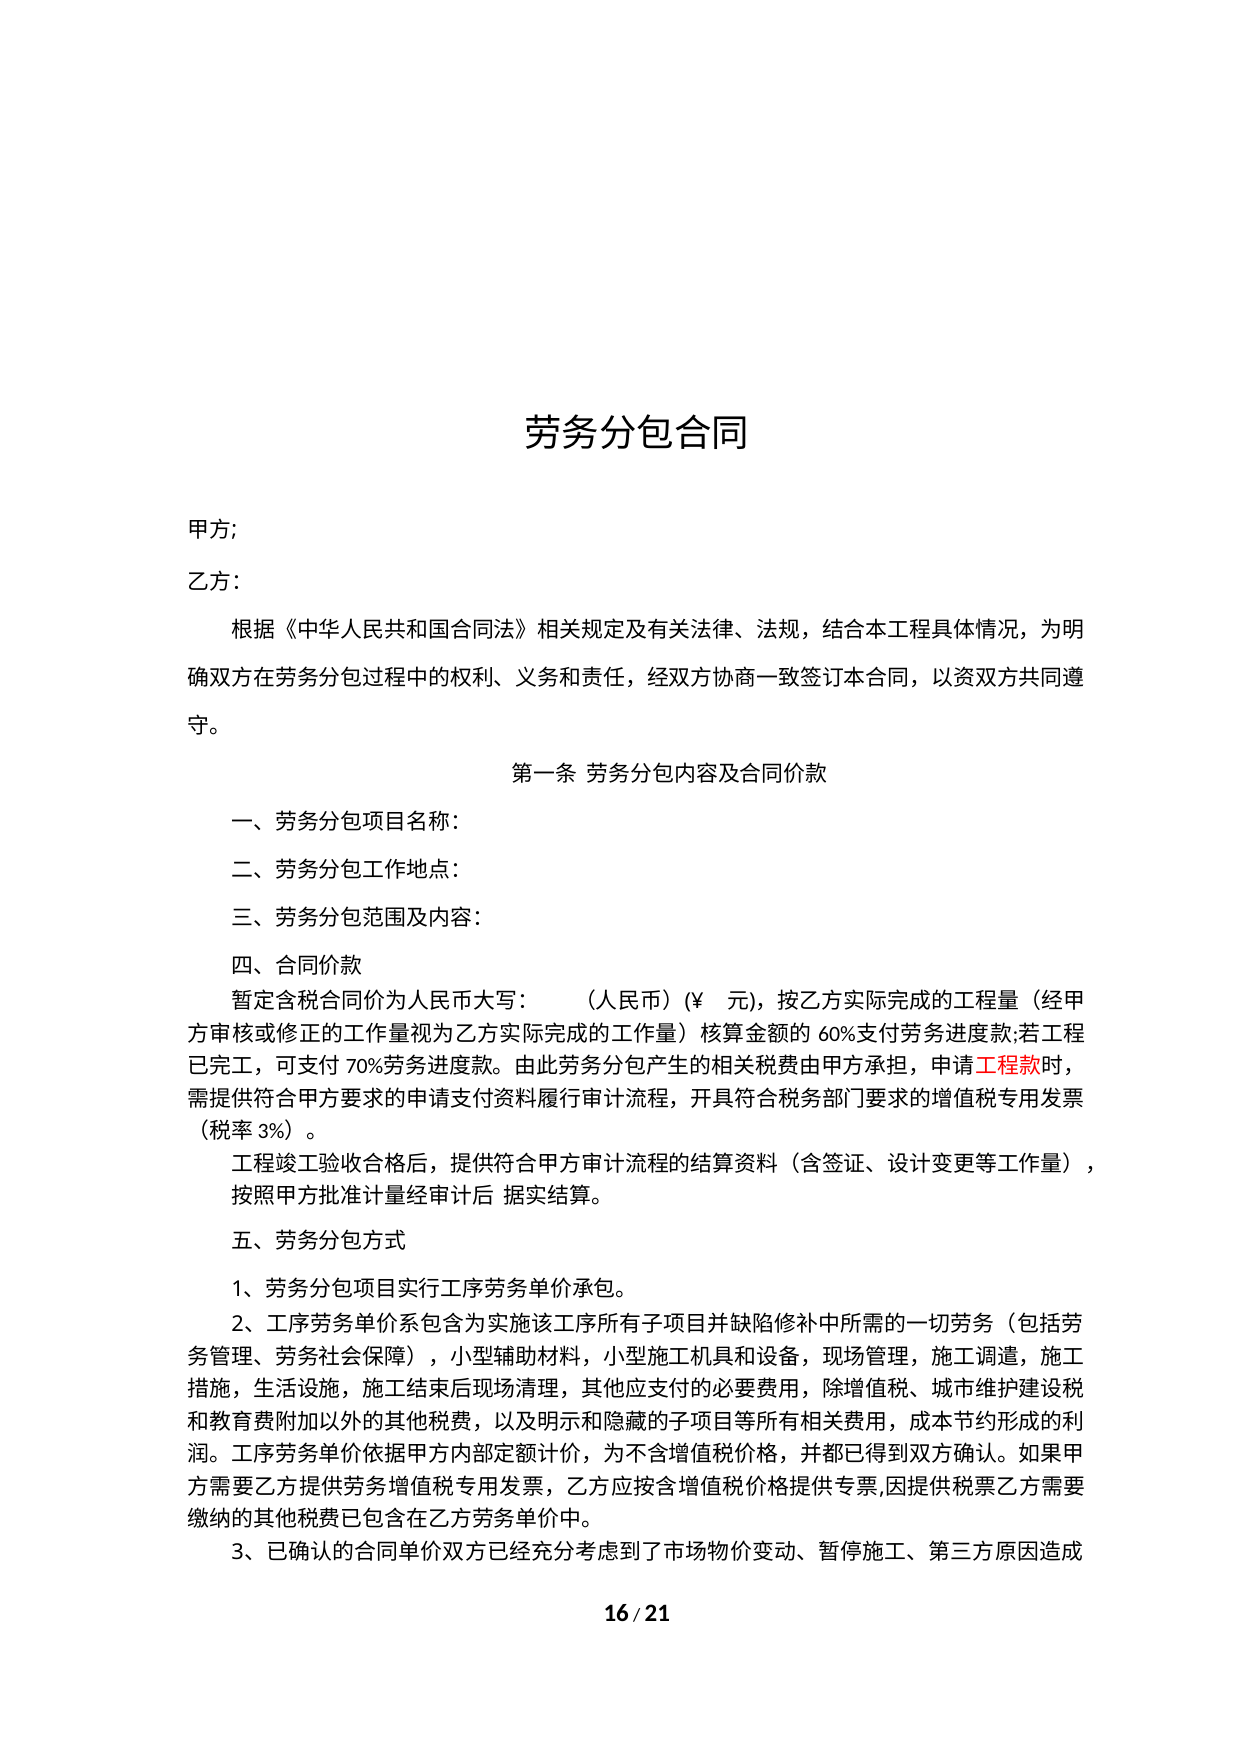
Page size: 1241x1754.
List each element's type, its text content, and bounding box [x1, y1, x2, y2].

text 三、劳务分包范围及内容： [187, 887, 1085, 935]
text 第一条 劳务分包内容及合同价款 [187, 743, 1085, 791]
text 2、工序劳务单价系包含为实施该工序所有子项目并缺陷修补中所需的一切劳务（包括劳务管理、劳务社会保障），小型辅助材料，小型施工机具和设备，现场管理，施工调遣，施工措施，生活设施，施工结束后现场清理，其他应支付的必要费用，除增值税、城市维护建设税和教育费附加以外的其他税费，以及明示和隐藏的子项目等所有相关费用，成本节约形成的利润。工序劳务单价依据甲方内部定额计价，为不含增值税价格，并都已得到双方确认。如果甲方需要乙方提供劳务增值税专用发票，乙方应按含增值税价格提供专票,因提供税票乙方需要缴纳的其他税费已包含在乙方劳务单价中。 [187, 1306, 1085, 1533]
text 乙方： [187, 551, 1085, 599]
text 二、劳务分包工作地点： [187, 839, 1085, 887]
text 一、劳务分包项目名称： [187, 791, 1085, 839]
text 暂定含税合同价为人民币大写： （人民币）(¥ 元)，按乙方实际完成的工程量（经甲方审核或修正的工作量视为乙方实际完成的工作量）核算金额的60%支付劳务进度款;若工程已完工，可支付70%劳务进度款。由此劳务分包产生的相关税费由甲方承担，申请工程款时，需提供符合甲方要求的申请支付资料履行审计流程，开具符合税务部门要求的增值税专用发票（税率3%）。 [187, 983, 1085, 1145]
text 五、劳务分包方式 [187, 1210, 1085, 1258]
text 甲方; [187, 503, 1085, 551]
text 工程竣工验收合格后，提供符合甲方审计流程的结算资料（含签证、设计变更等工作量），按照甲方批准计量经审计后 据实结算。 [231, 1145, 1085, 1210]
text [187, 1533, 1085, 1566]
text 四、合同价款 [187, 935, 1085, 983]
text 根据《中华人民共和国合同法》相关规定及有关法律、法规，结合本工程具体情况，为明确双方在劳务分包过程中的权利、义务和责任，经双方协商一致签订本合同，以资双方共同遵守。 [187, 599, 1085, 743]
text 1、劳务分包项目实行工序劳务单价承包。 [187, 1258, 1085, 1306]
text 劳务分包合同 [187, 408, 1085, 456]
